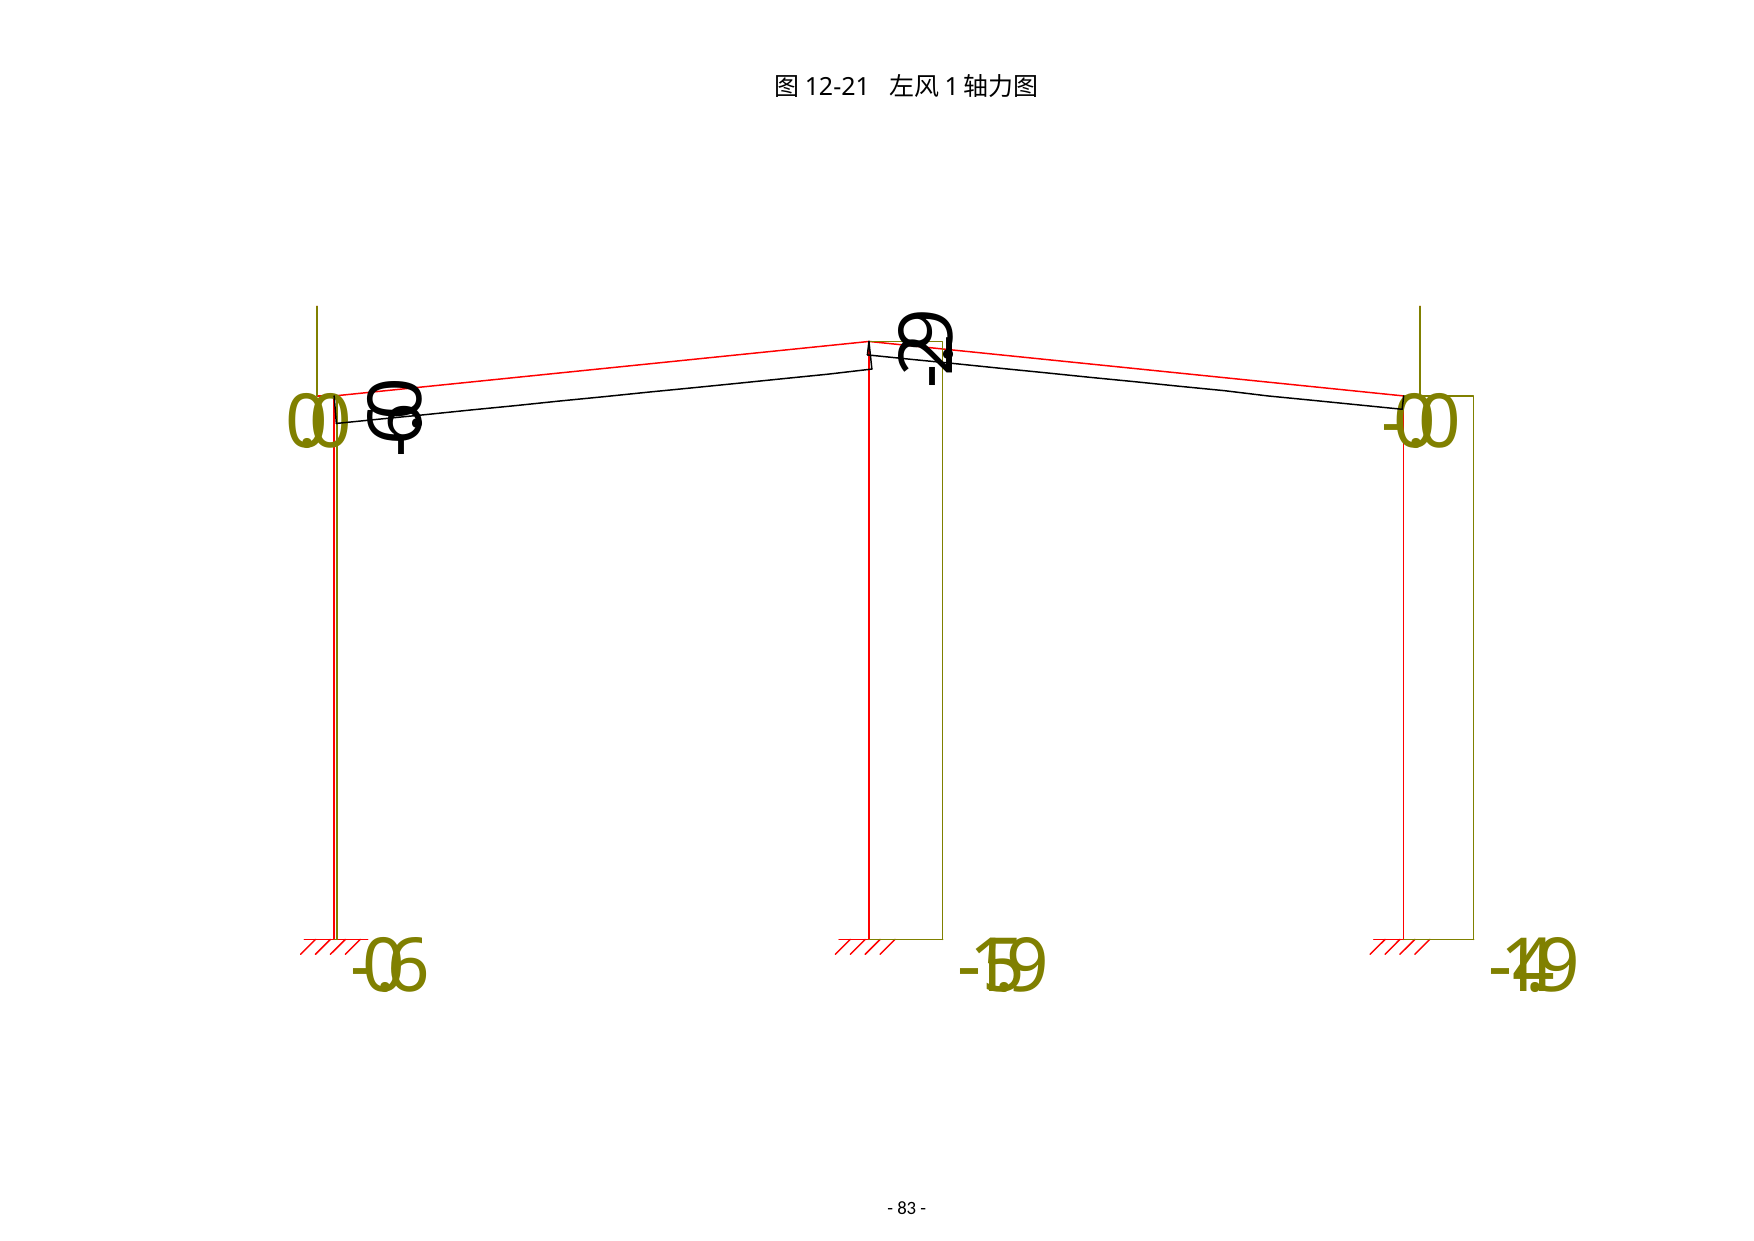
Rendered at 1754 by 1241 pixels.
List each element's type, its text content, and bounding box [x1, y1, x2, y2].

text 图12-21 左风1轴力图 [148, 61, 1665, 108]
